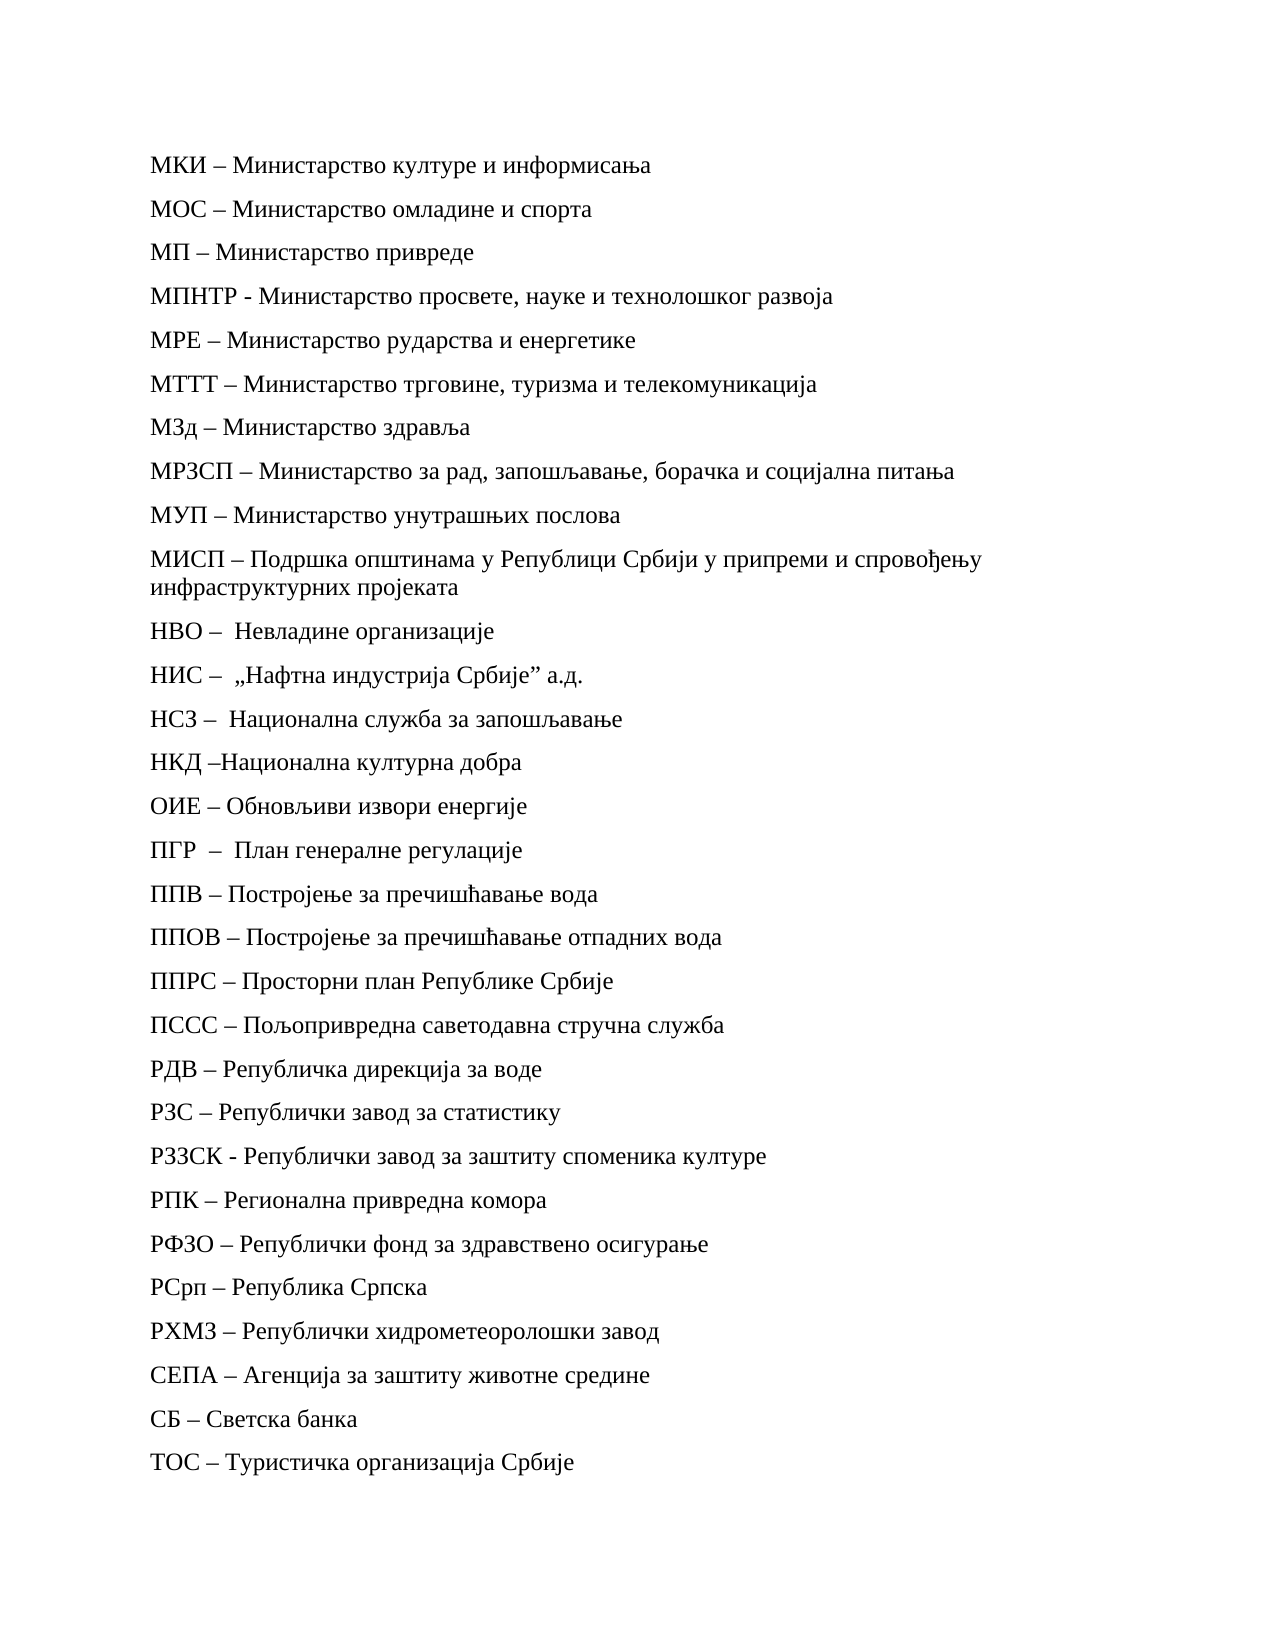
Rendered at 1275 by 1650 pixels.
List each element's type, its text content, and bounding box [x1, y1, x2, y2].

text МЗд – Министарство здравља [150, 412, 1125, 441]
text РСрп – Република Српска [150, 1272, 1125, 1301]
text ПГР – План генералне регулације [150, 835, 1125, 864]
text НКД –Национална културна добра [150, 747, 1125, 776]
text ППВ – Постројење за пречишћавање вода [150, 879, 1125, 907]
text НВО – Невладине организације [150, 616, 1125, 645]
text МИСП – Подршка општинама у Републици Србији у припреми и спровођењу инфраструктурних пројеката [150, 544, 1125, 601]
text ОИЕ – Обновљиви извори енергије [150, 791, 1125, 820]
text МКИ – Министарство културе и информисања [150, 150, 1125, 179]
text ТОС – Туристичка организација Србије [150, 1447, 1125, 1476]
text МОС – Министарство омладине и спорта [150, 194, 1125, 222]
text МУП – Министарство унутрашњих послова [150, 500, 1125, 529]
text СЕПА – Агенција за заштиту животне средине [150, 1360, 1125, 1389]
text РЗЗСК - Републички завод за заштиту споменика културе [150, 1141, 1125, 1170]
text МПНТР - Министарство просвете, науке и технолошког развоја [150, 281, 1125, 310]
text МТТТ – Министарство трговине, туризма и телекомуникација [150, 369, 1125, 397]
text НИС – „Нафтна индустрија Србије” а.д. [150, 660, 1125, 689]
text РДВ – Републичка дирекција за воде [150, 1054, 1125, 1082]
text МРЗСП – Министарство за рад, запошљавање, борачка и социјална питања [150, 456, 1125, 485]
text МРЕ – Министарство рударства и енергетике [150, 325, 1125, 354]
text ПССС – Пољопривредна саветодавна стручна служба [150, 1010, 1125, 1039]
text РХМЗ – Републички хидрометеоролошки завод [150, 1316, 1125, 1345]
text ППОВ – Постројење за пречишћавање отпадних вода [150, 922, 1125, 951]
text НСЗ – Национална служба за запошљавање [150, 704, 1125, 732]
text РЗС – Републички завод за статистику [150, 1097, 1125, 1126]
text РФЗО – Републички фонд за здравствено осигурање [150, 1229, 1125, 1257]
text МП – Министарство привреде [150, 237, 1125, 266]
text СБ – Светска банка [150, 1404, 1125, 1432]
text РПК – Регионална привредна комора [150, 1185, 1125, 1214]
text ППРС – Просторни план Републике Србије [150, 966, 1125, 995]
